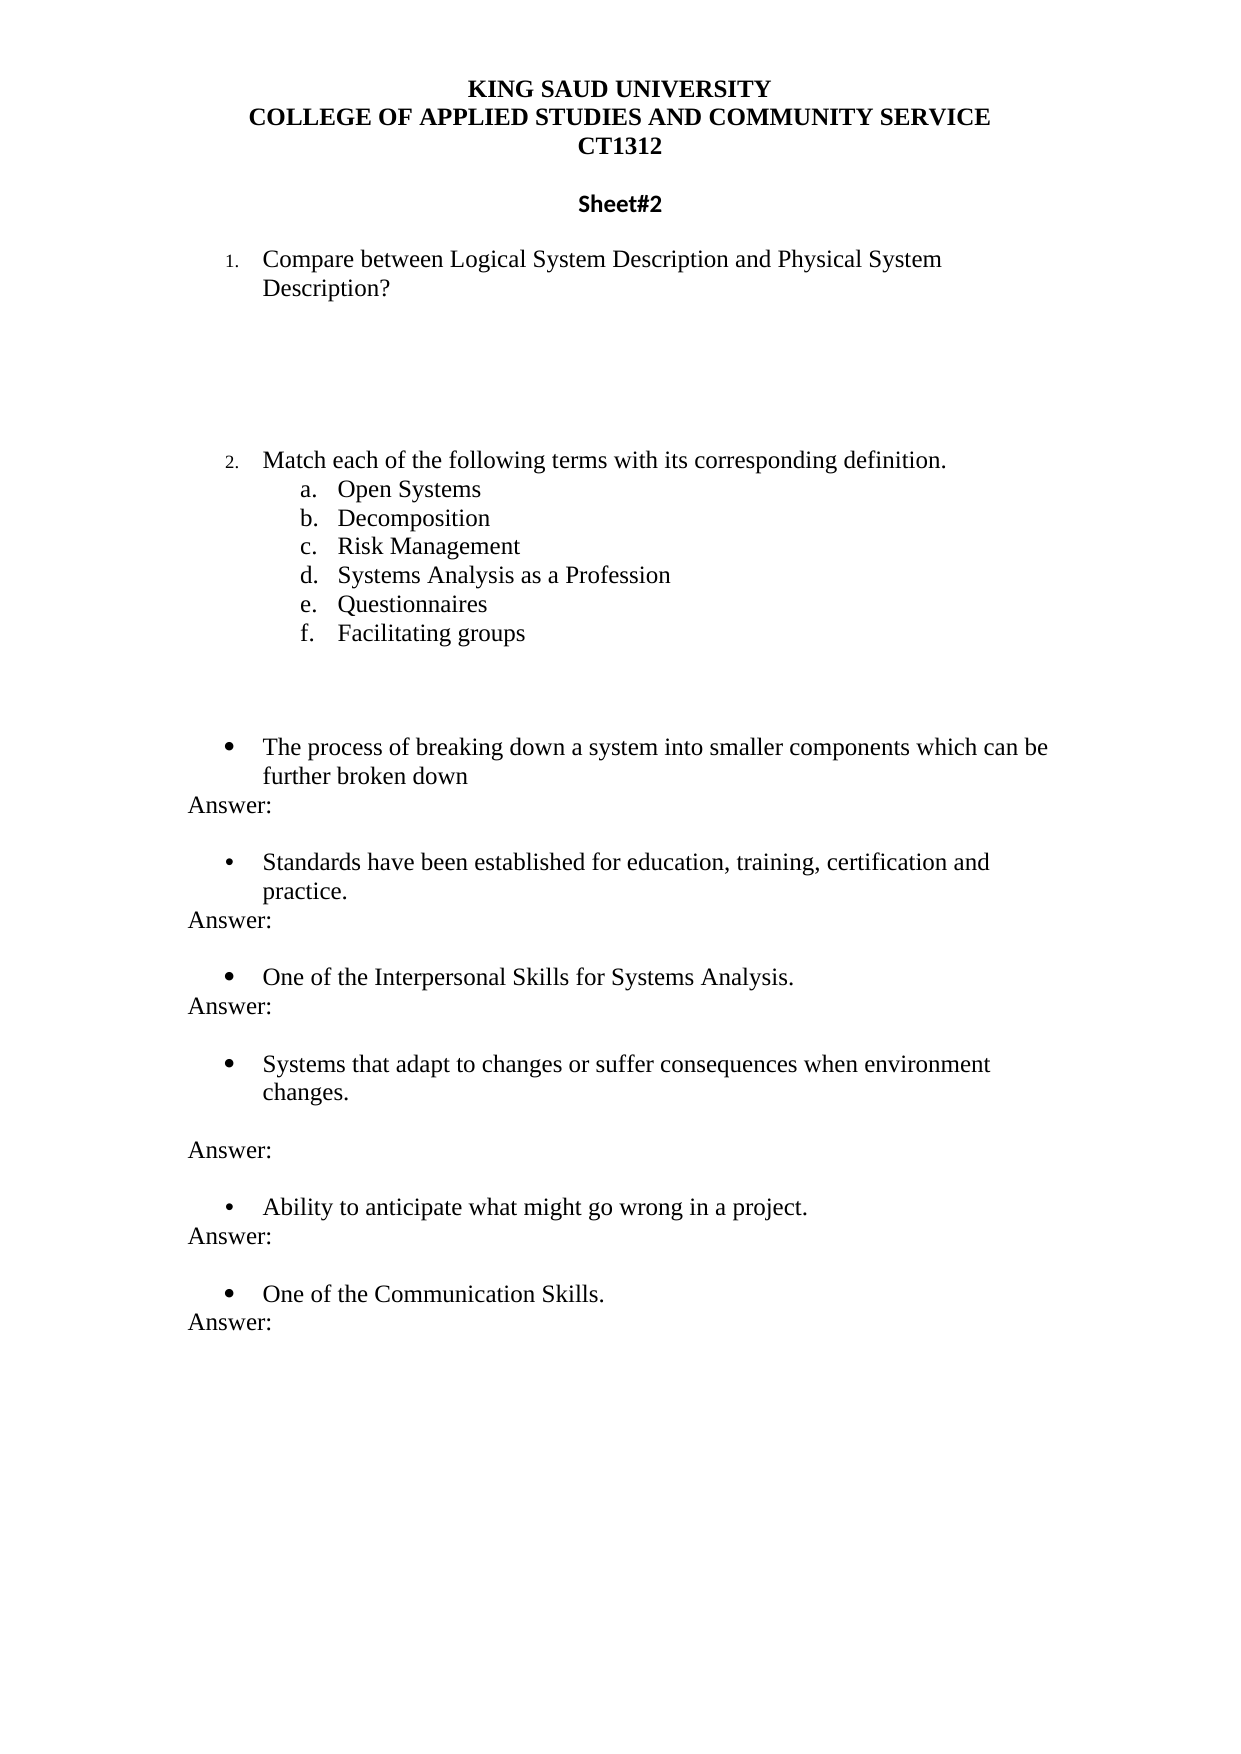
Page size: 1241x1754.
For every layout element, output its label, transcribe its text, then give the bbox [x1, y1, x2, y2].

list Facilitating groups [300, 618, 1053, 646]
list Open Systems [300, 474, 1053, 503]
list Ability to anticipate what might go wrong in a project. [225, 1192, 1053, 1221]
text Answer: [187, 790, 1053, 818]
list Questionnaires [300, 589, 1053, 618]
list Systems Analysis as a Profession [300, 560, 1053, 589]
text Sheet#2 [187, 188, 1053, 218]
list The process of breaking down a system into smaller components which can be further broken down [225, 732, 1053, 790]
text Answer: [187, 1221, 1053, 1250]
list Risk Management [300, 531, 1053, 560]
list Match each of the following terms with its corresponding definition. [225, 445, 1053, 474]
list Standards have been established for education, training, certification and practice. [225, 847, 1053, 905]
text Answer: [187, 905, 1053, 934]
text Answer: [187, 1135, 1053, 1164]
list Decomposition [300, 503, 1053, 531]
list Systems that adapt to changes or suffer consequences when environment changes. [225, 1049, 1053, 1106]
list One of the Interpersonal Skills for Systems Analysis. [225, 962, 1053, 991]
list Compare between Logical System Description and Physical System Description? [225, 244, 1053, 301]
text Answer: [187, 991, 1053, 1020]
list One of the Communication Skills. [225, 1279, 1053, 1307]
text Answer: [187, 1307, 1053, 1336]
